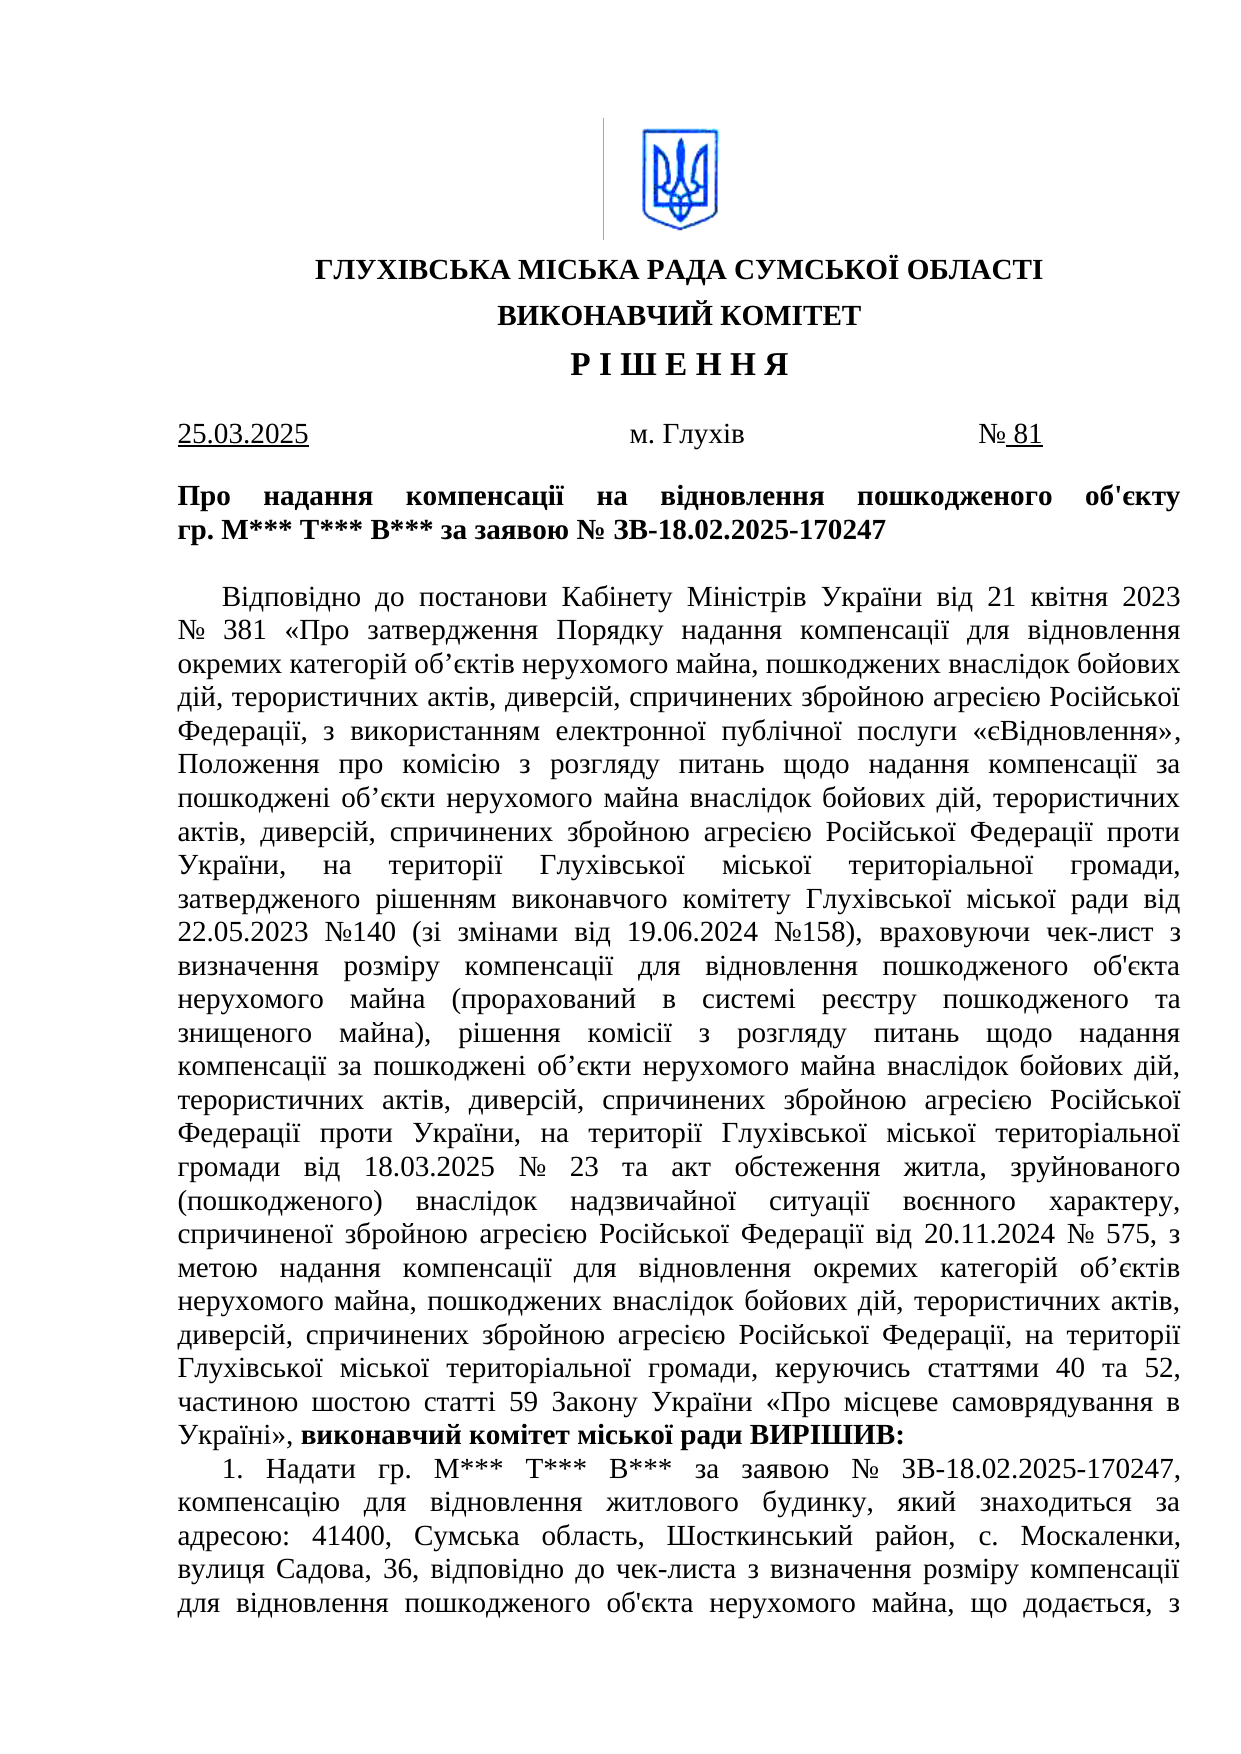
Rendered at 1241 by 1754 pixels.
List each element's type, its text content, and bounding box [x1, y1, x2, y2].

subtitle ГЛУХІВСЬКА МІСЬКА РАДА СУМСЬКОЇ ОБЛАСТІ [177, 252, 1181, 286]
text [177, 1451, 1181, 1619]
subtitle 25.03.2025 м. Глухів № 81 [177, 416, 1181, 449]
subtitle ВИКОНАВЧИЙ КОМІТЕТ [177, 298, 1181, 332]
picture [603, 118, 755, 240]
subtitle Р І Ш Е Н Н Я [177, 344, 1181, 382]
subtitle Про надання компенсації на відновлення пошкодженого об'єкту гр. М*** Т*** В*** за заявою № ЗВ-18.02.2025-170247 [613, 512, 1181, 545]
text Відповідно до постанови Кабінету Міністрів України від 21 квітня 2023 № 381 «Про затвердження Порядку надання компенсації для відновлення окремих категорій об’єктів нерухомого майна, пошкоджених внаслідок бойових дій, терористичних актів, диверсій, спричинених збройною агресією Російської Федерації, з використанням електронної публічної послуги «єВідновлення», Положення про комісію з розгляду питань щодо надання компенсації за пошкоджені об’єкти нерухомого майна внаслідок бойових дій, терористичних актів, диверсій, спричинених збройною агресією Російської Федерації проти України, на території Глухівської міської територіальної громади, затвердженого рішенням виконавчого комітету Глухівської міської ради від 22.05.2023 №140 (зі змінами від 19.06.2024 №158), враховуючи чек-лист з визначення розміру компенсації для відновлення пошкодженого об'єкта нерухомого майна (прорахований в системі реєстру пошкодженого та знищеного майна), рішення комісії з розгляду питань щодо надання компенсації за пошкоджені об’єкти нерухомого майна внаслідок бойових дій, терористичних актів, диверсій, спричинених збройною агресією Російської Федерації проти України, на території Глухівської міської територіальної громади від 18.03.2025 № 23 та акт обстеження житла, зруйнованого (пошкодженого) внаслідок надзвичайної ситуації воєнного характеру, спричиненої збройною агресією Російської Федерації від 20.11.2024 № 575, з метою надання компенсації для відновлення окремих категорій об’єктів нерухомого майна, пошкоджених внаслідок бойових дій, терористичних актів, диверсій, спричинених збройною агресією Російської Федерації, на території Глухівської міської територіальної громади, керуючись статтями 40 та 52, частиною шостою статті 59 Закону України «Про місцеве самоврядування в Україні», виконавчий комітет міської ради ВИРІШИВ: [177, 579, 1181, 1451]
